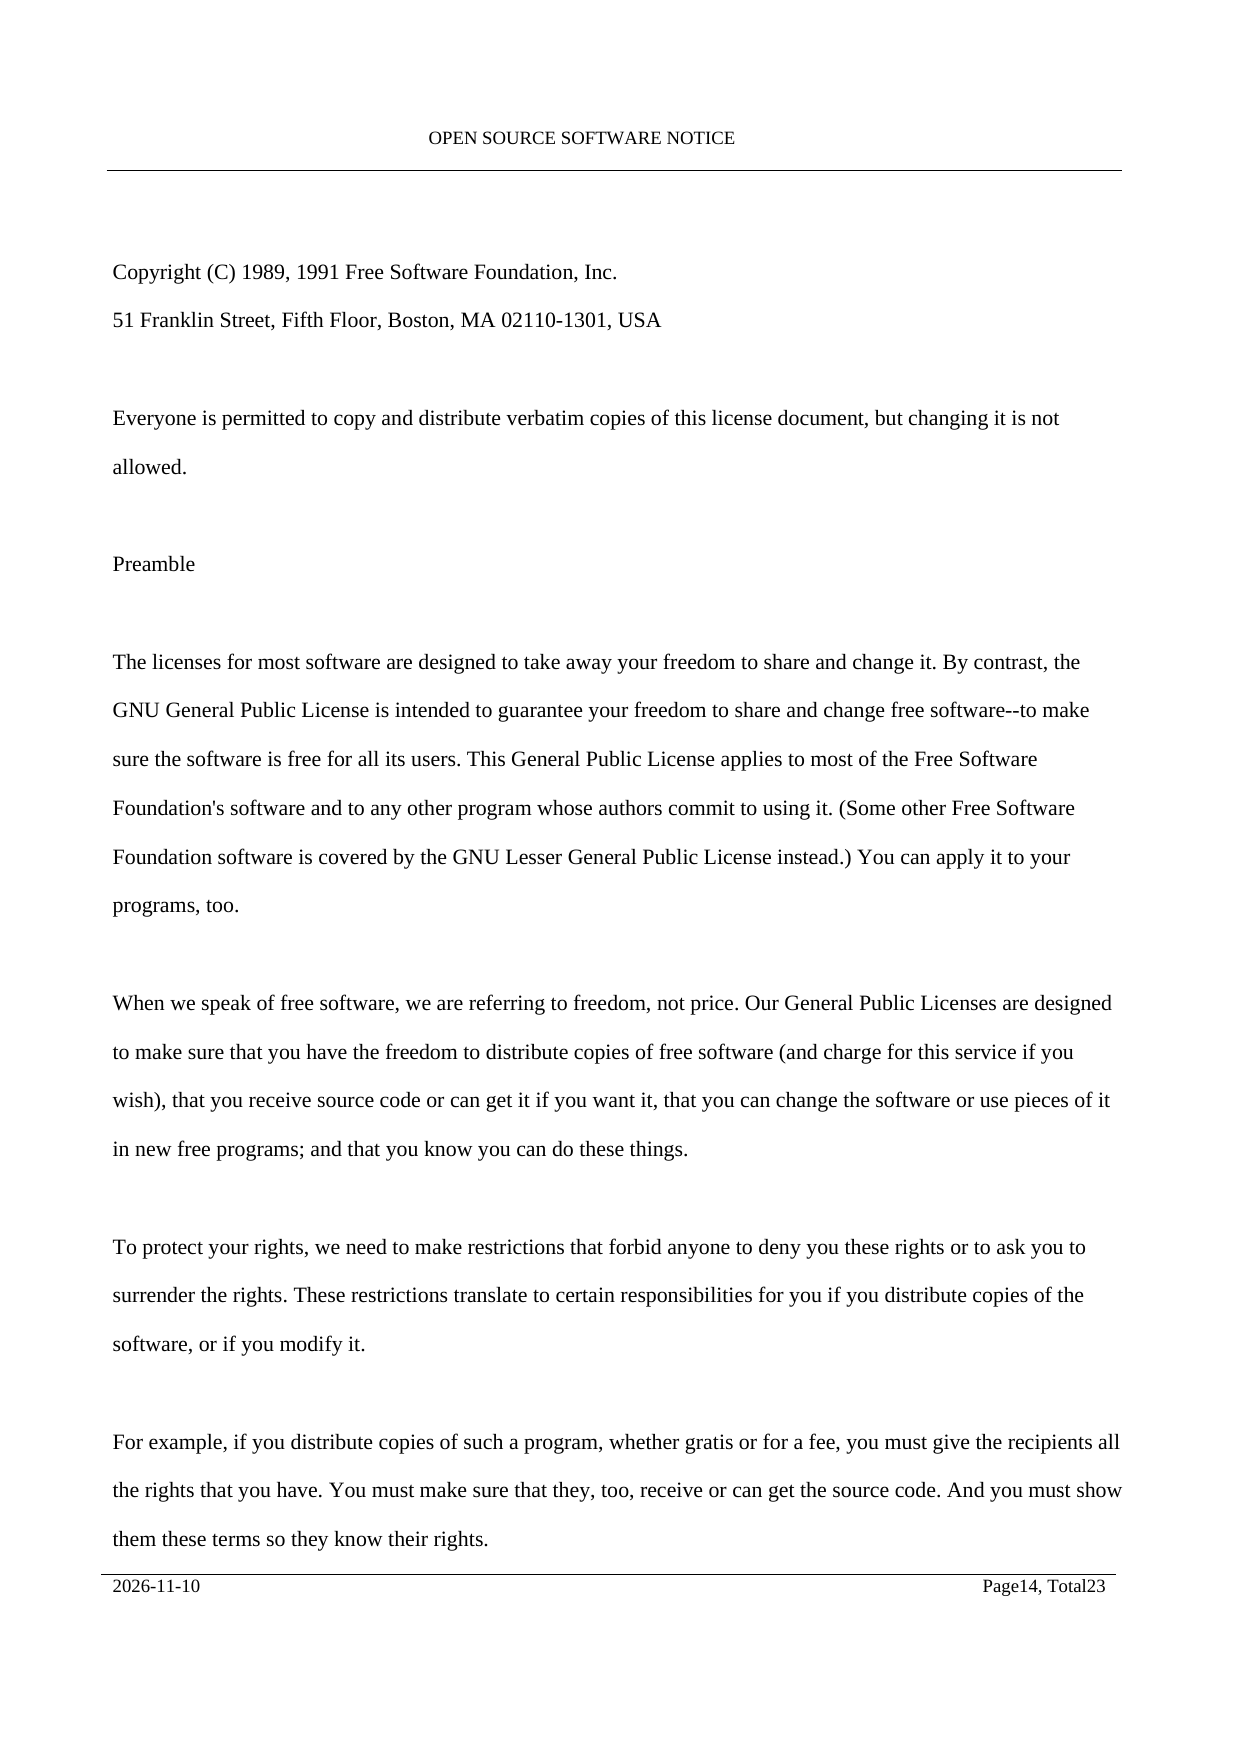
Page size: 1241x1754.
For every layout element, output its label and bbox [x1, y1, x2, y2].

text [112, 206, 1128, 1555]
